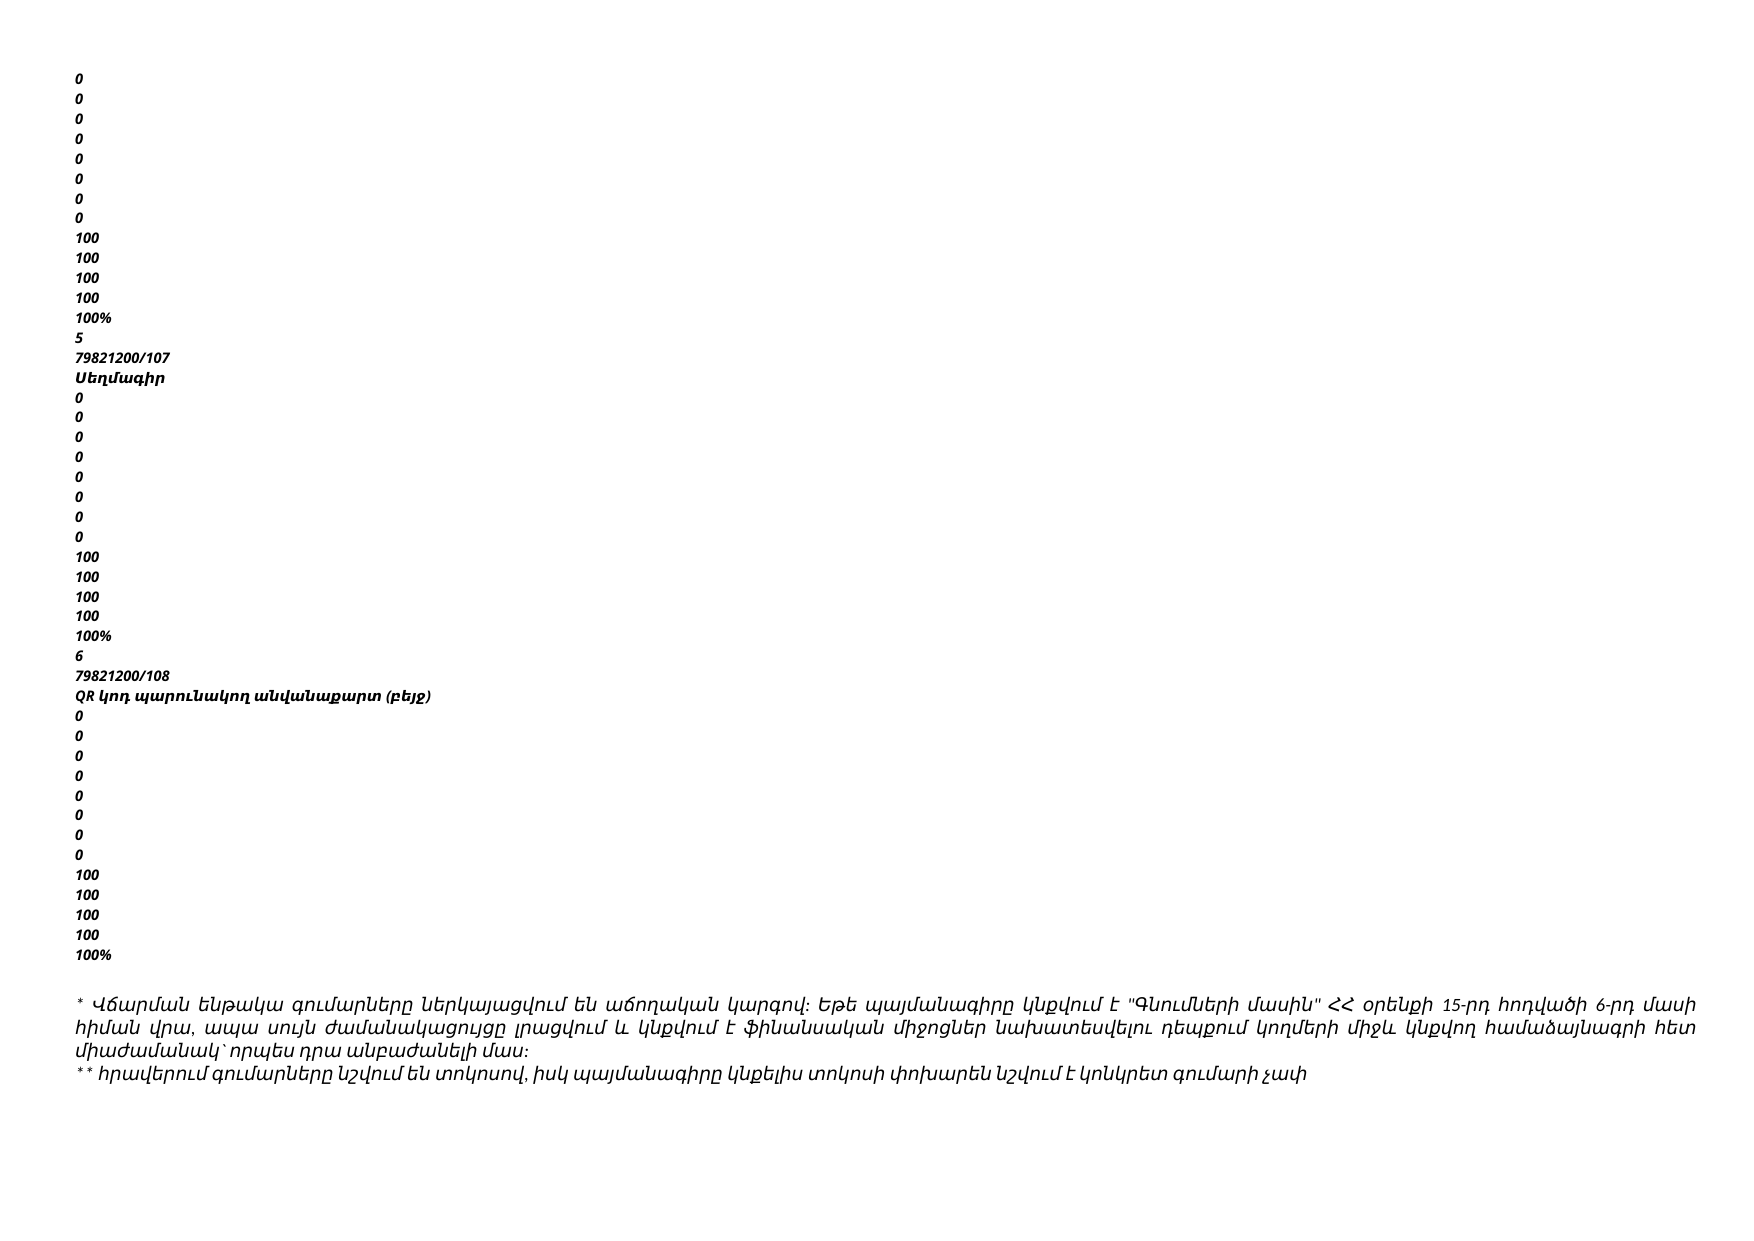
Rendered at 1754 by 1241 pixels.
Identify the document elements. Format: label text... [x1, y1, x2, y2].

text * Վճարման ենթակա գումարները ներկայացվում են աճողական կարգով: Եթե պայմանագիրը կնքվում է "Գնումների մասին" ՀՀ օրենքի 15-րդ հոդվածի 6-րդ մասի հիման վրա, ապա սույն ժամանակացույցը լրացվում և կնքվում է ֆինանսական միջոցներ նախատեսվելու դեպքում կողմերի միջև կնքվող համաձայնագրի հետ միաժամանակ` որպես դրա անբաժանելի մաս: [75, 993, 1698, 1062]
text ** հրավերում գումարները նշվում են տոկոսով, իսկ պայմանագիրը կնքելիս տոկոսի փոխարեն նշվում է կոնկրետ գումարի չափ [75, 1062, 1698, 1085]
